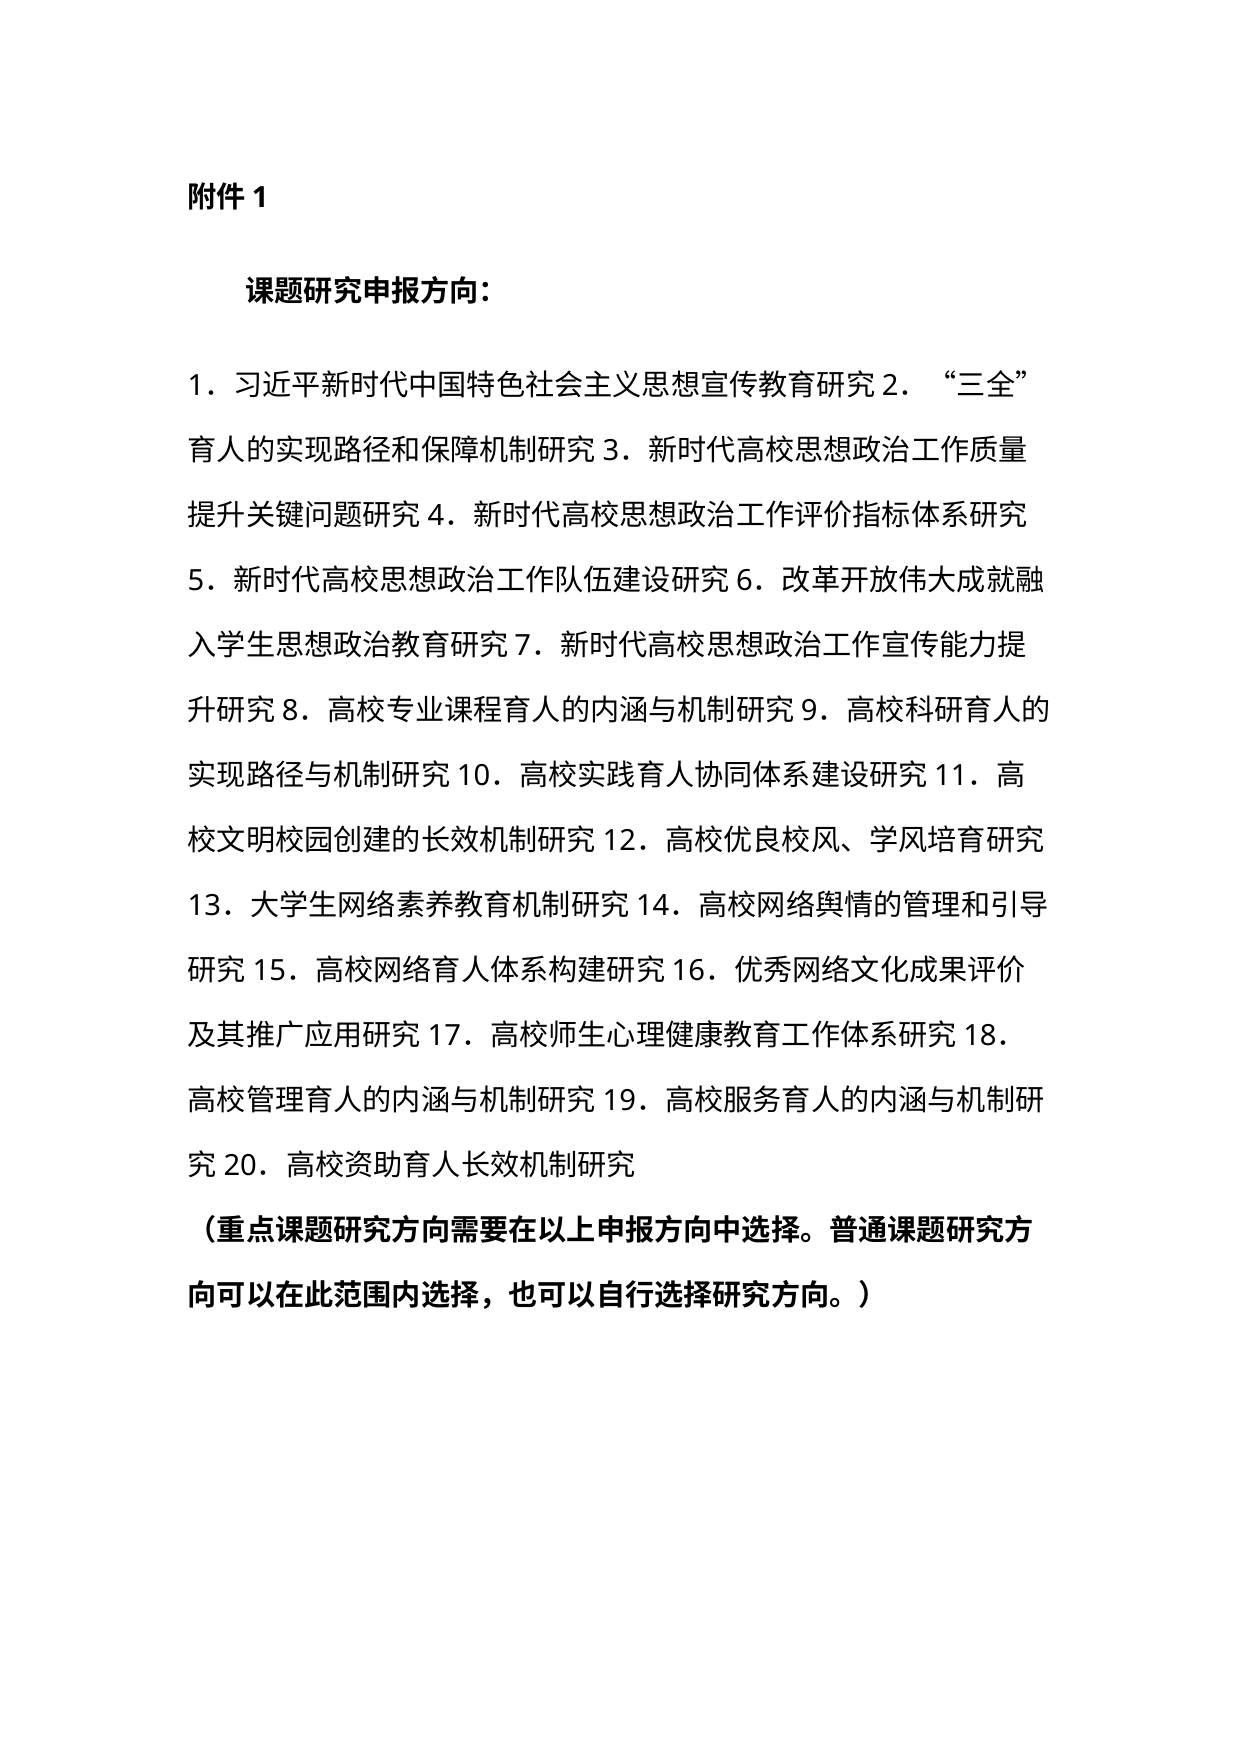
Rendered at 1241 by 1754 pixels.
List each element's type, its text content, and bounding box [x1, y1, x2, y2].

text 附件1 [187, 162, 1053, 227]
text 课题研究申报方向： [187, 256, 1053, 321]
text 1．习近平新时代中国特色社会主义思想宣传教育研究 2．“三全”育人的实现路径和保障机制研究 3．新时代高校思想政治工作质量提升关键问题研究 4．新时代高校思想政治工作评价指标体系研究5．新时代高校思想政治工作队伍建设研究 6．改革开放伟大成就融入学生思想政治教育研究7．新时代高校思想政治工作宣传能力提升研究 8．高校专业课程育人的内涵与机制研究 9．高校科研育人的实现路径与机制研究 10．高校实践育人协同体系建设研究 11．高校文明校园创建的长效机制研究 12．高校优良校风、学风培育研究 13．大学生网络素养教育机制研究 14．高校网络舆情的管理和引导研究 15．高校网络育人体系构建研究 16．优秀网络文化成果评价及其推广应用研究 17．高校师生心理健康教育工作体系研究 18．高校管理育人的内涵与机制研究 19．高校服务育人的内涵与机制研究 20．高校资助育人长效机制研究 （重点课题研究方向需要在以上申报方向中选择。普通课题研究方向可以在此范围内选择，也可以自行选择研究方向。） [187, 350, 1053, 1325]
